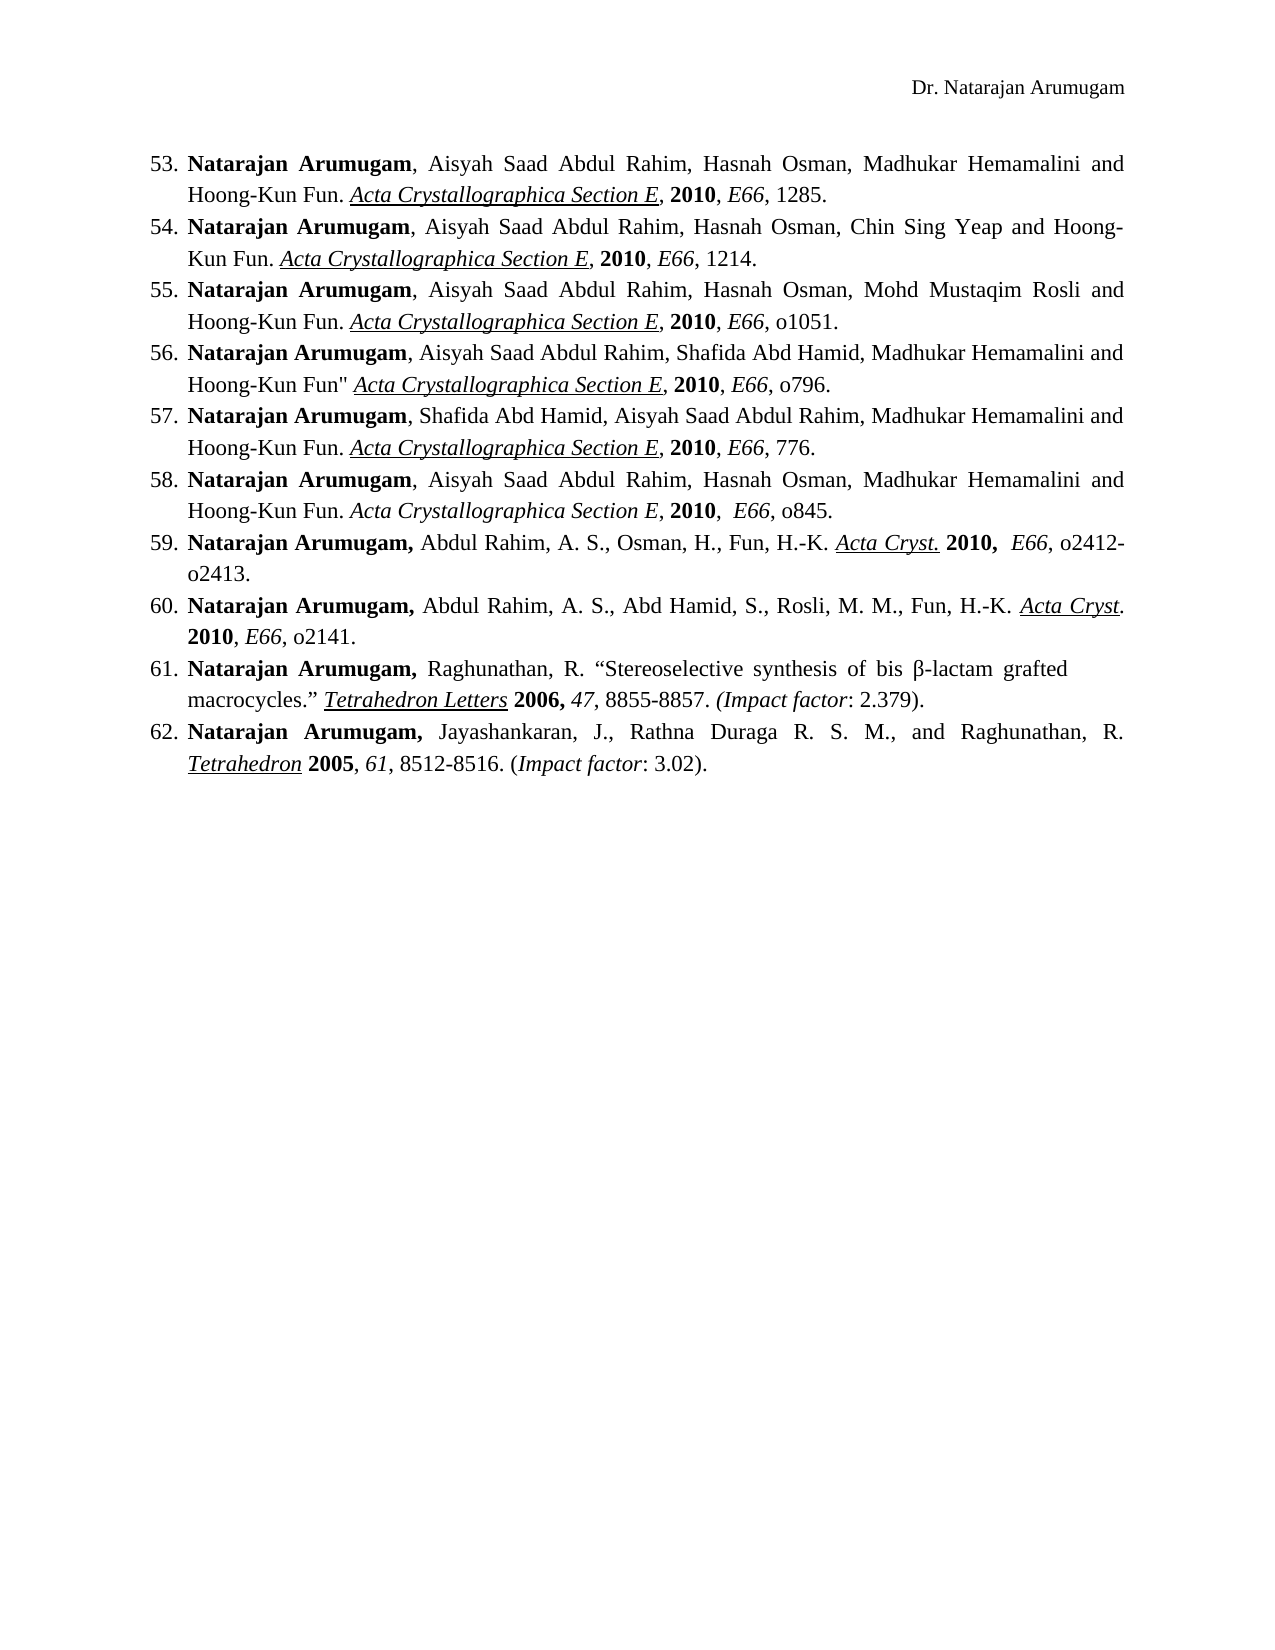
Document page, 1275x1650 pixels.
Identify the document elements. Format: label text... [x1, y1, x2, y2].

list Natarajan Arumugam, Aisyah Saad Abdul Rahim, Hasnah Osman, Madhukar Hemamalini and Hoong-Kun Fun. Acta Crystallographica Section E, 2010, E66, 1285. [150, 150, 1125, 208]
list Natarajan Arumugam, Shafida Abd Hamid, Aisyah Saad Abdul Rahim, Madhukar Hemamalini and Hoong-Kun Fun. Acta Crystallographica Section E, 2010, E66, 776. [150, 402, 1125, 460]
list Natarajan Arumugam, Abdul Rahim, A. S., Osman, H., Fun, H.-K. Acta Cryst. 2010, E66, o2412-o2413. [150, 529, 1125, 587]
list Natarajan Arumugam, Aisyah Saad Abdul Rahim, Hasnah Osman, Chin Sing Yeap and Hoong-Kun Fun. Acta Crystallographica Section E, 2010, E66, 1214. [150, 213, 1125, 271]
list Natarajan Arumugam, Aisyah Saad Abdul Rahim, Shafida Abd Hamid, Madhukar Hemamalini and Hoong-Kun Fun" Acta Crystallographica Section E, 2010, E66, o796. [150, 339, 1125, 397]
list Natarajan Arumugam, Aisyah Saad Abdul Rahim, Hasnah Osman, Madhukar Hemamalini and Hoong-Kun Fun. Acta Crystallographica Section E, 2010, E66, o845. [150, 466, 1125, 523]
list Natarajan Arumugam, Raghunathan, R. “Stereoselective synthesis of bis β-lactam grafted macrocycles.” Tetrahedron Letters 2006, 47, 8855-8857. (Impact factor: 2.379). [150, 655, 1069, 713]
list Natarajan Arumugam, Jayashankaran, J., Rathna Duraga R. S. M., and Raghunathan, R. Tetrahedron 2005, 61, 8512-8516. (Impact factor: 3.02). [150, 718, 1125, 776]
list Natarajan Arumugam, Aisyah Saad Abdul Rahim, Hasnah Osman, Mohd Mustaqim Rosli and Hoong-Kun Fun. Acta Crystallographica Section E, 2010, E66, o1051. [150, 276, 1125, 334]
list Natarajan Arumugam, Abdul Rahim, A. S., Abd Hamid, S., Rosli, M. M., Fun, H.-K. Acta Cryst. 2010, E66, o2141. [150, 592, 1125, 650]
